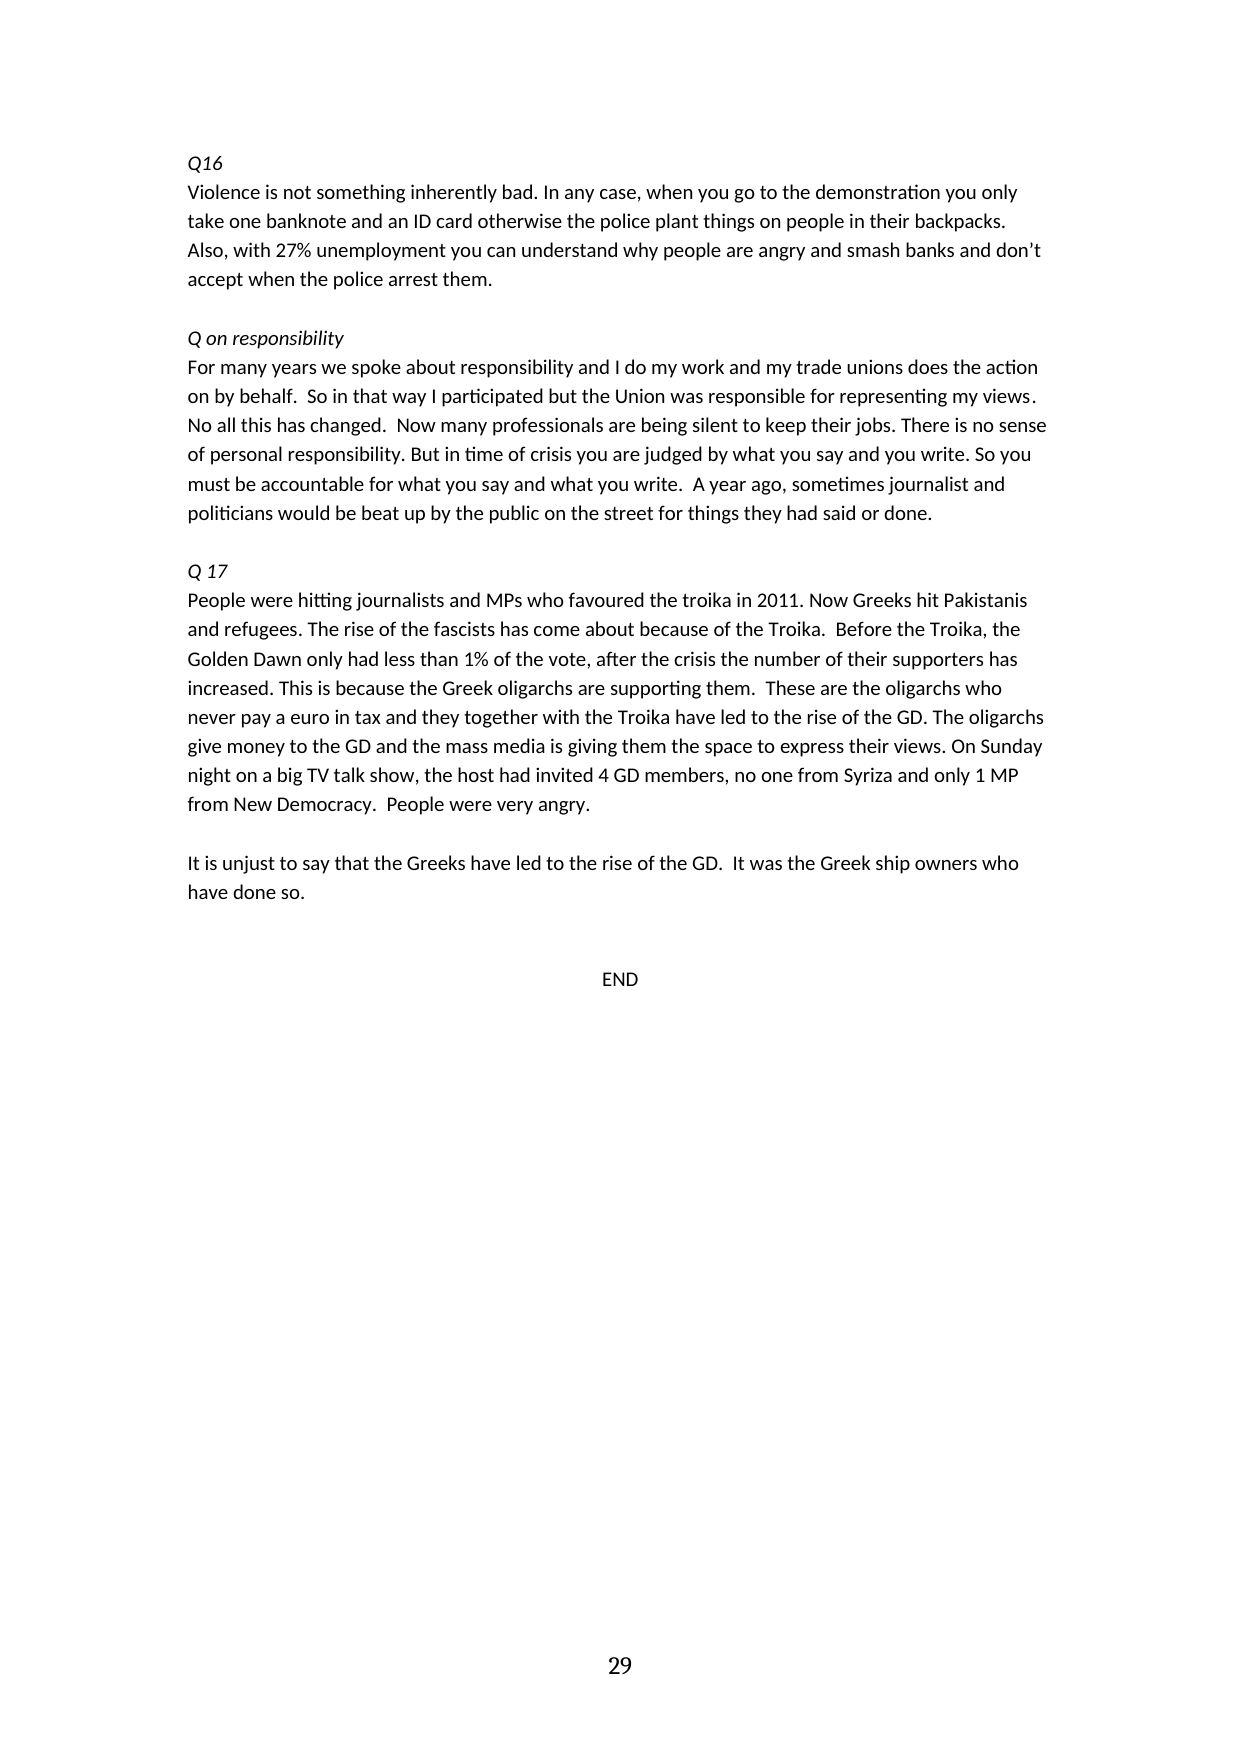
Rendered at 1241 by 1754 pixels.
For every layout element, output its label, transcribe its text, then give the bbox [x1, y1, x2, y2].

text Violence is not something inherently bad. In any case, when you go to the demonstration you only take one banknote and an ID card otherwise the police plant things on people in their backpacks. Also, with 27% unemployment you can understand why people are angry and smash banks and don’t accept when the police arrest them. [187, 179, 1053, 292]
text Q on responsibility [187, 325, 1053, 350]
text It is unjust to say that the Greeks have led to the rise of the GD. It was the Greek ship owners who have done so. [187, 850, 1053, 904]
text Q 17 [187, 558, 1053, 584]
text For many years we spoke about responsibility and I do my work and my trade unions does the action on by behalf. So in that way I participated but the Union was responsible for representing my views. No all this has changed. Now many professionals are being silent to keep their jobs. There is no sense of personal responsibility. But in time of crisis you are judged by what you say and you write. So you must be accountable for what you say and what you write. A year ago, sometimes journalist and politicians would be beat up by the public on the street for things they had said or done. [187, 354, 1053, 525]
text END [187, 967, 1053, 992]
text People were hitting journalists and MPs who favoured the troika in 2011. Now Greeks hit Pakistanis and refugees. The rise of the fascists has come about because of the Troika. Before the Troika, the Golden Dawn only had less than 1% of the vote, after the crisis the number of their supporters has increased. This is because the Greek oligarchs are supporting them. These are the oligarchs who never pay a euro in tax and they together with the Troika have led to the rise of the GD. The oligarchs give money to the GD and the mass media is giving them the space to express their views. On Sunday night on a big TV talk show, the host had invited 4 GD members, no one from Syriza and only 1 MP from New Democracy. People were very angry. [187, 587, 1053, 817]
text Q16 [187, 150, 1053, 175]
